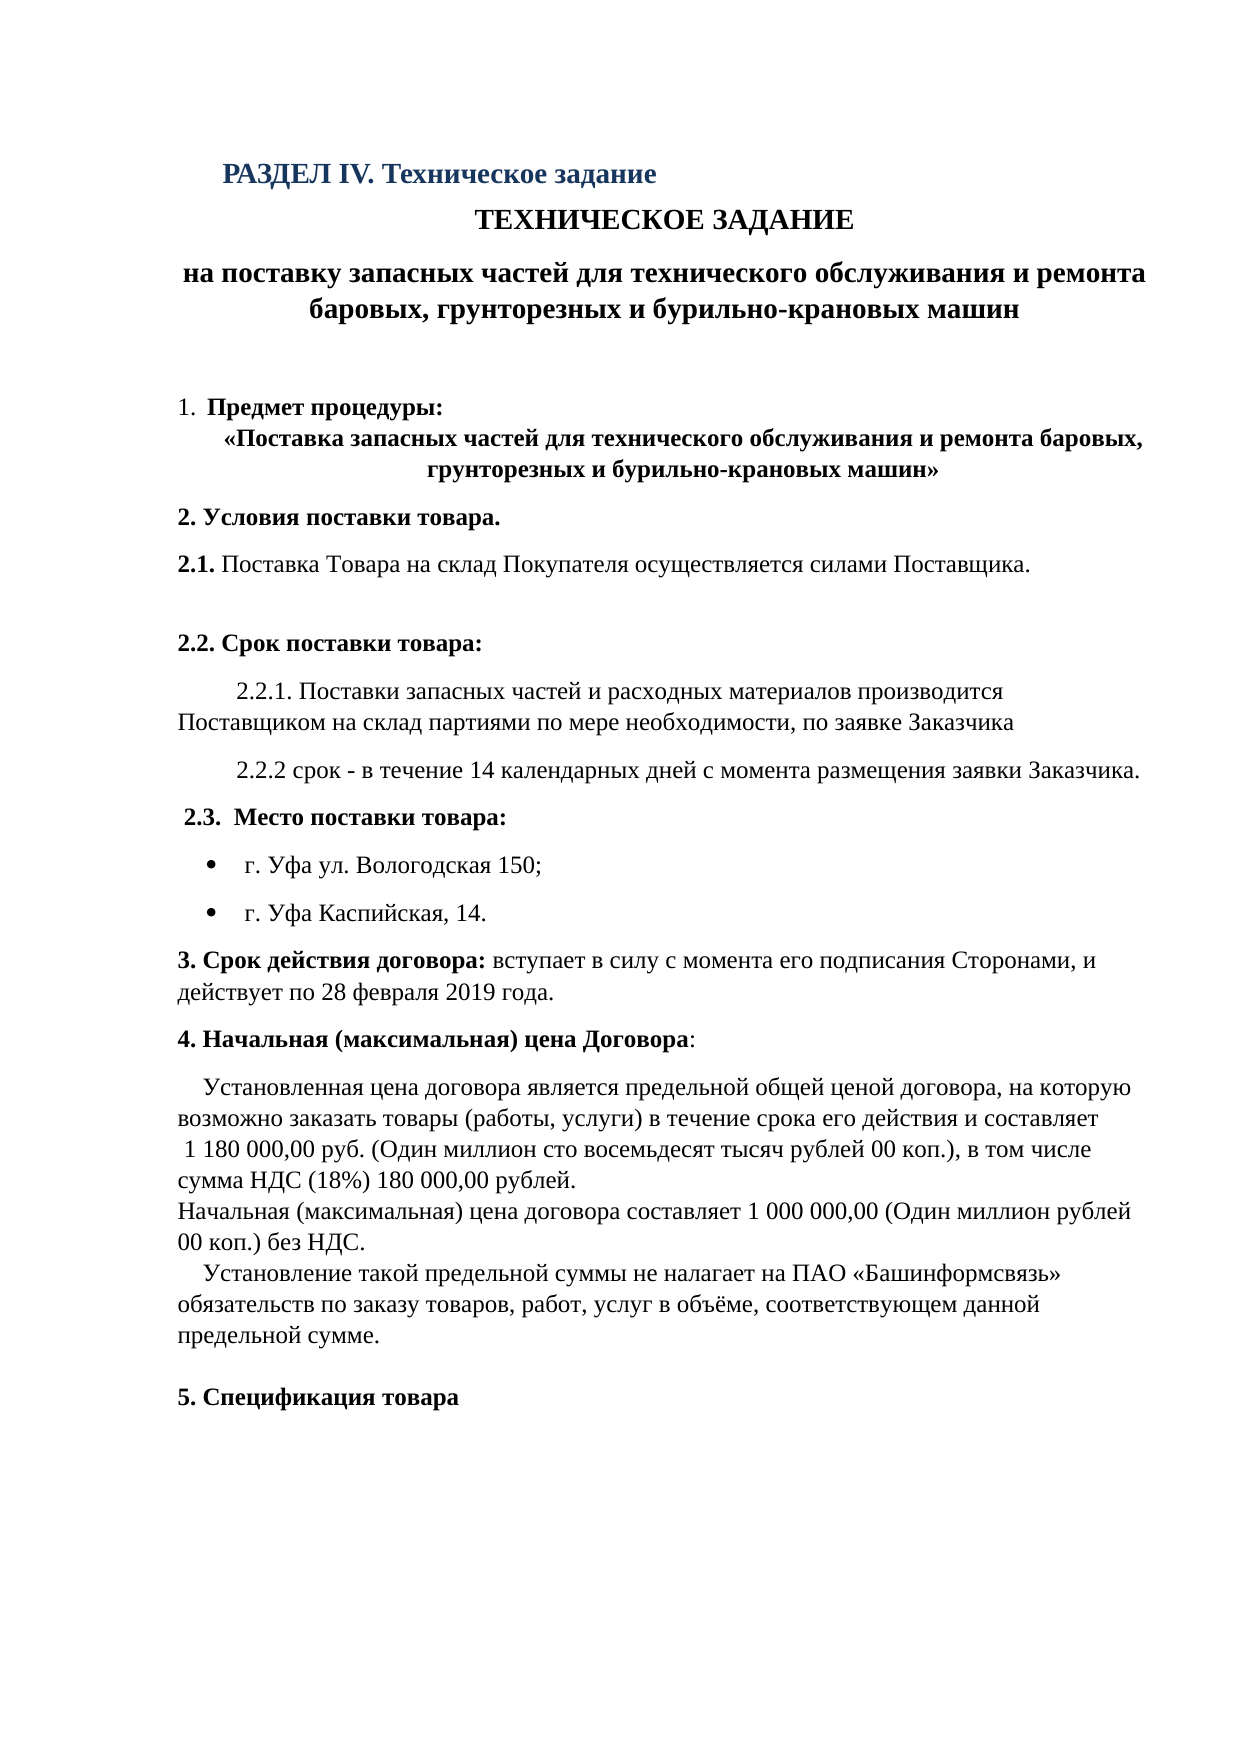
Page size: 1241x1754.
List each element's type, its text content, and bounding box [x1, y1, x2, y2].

text 2.3. Место поставки товара: [177, 802, 1152, 831]
subtitle РАЗДЕЛ IV. Техническое задание [192, 156, 1152, 190]
list г. Уфа Каспийская, 14. [207, 898, 1152, 927]
text 3. Срок действия договора: вступает в силу с момента его подписания Сторонами, и действует по 28 февраля 2019 года. [177, 946, 1152, 1005]
text ТЕХНИЧЕСКОЕ ЗАДАНИЕ [177, 202, 1152, 236]
list г. Уфа ул. Вологодская 150; [207, 850, 1152, 879]
text 1 180 000,00 руб. (Один миллион сто восемьдесят тысяч рублей 00 коп.), в том числе сумма НДС (18%) 180 000,00 рублей. [177, 1134, 1152, 1194]
text Установленная цена договора является предельной общей ценой договора, на которую возможно заказать товары (работы, услуги) в течение срока его действия и составляет [177, 1072, 1152, 1132]
text 4. Начальная (максимальная) цена Договора: [177, 1024, 1152, 1053]
text 2.1. Поставка Товара на склад Покупателя осуществляется силами Поставщика. [177, 549, 1152, 609]
text «Поставка запасных частей для технического обслуживания и ремонта баровых, грунторезных и бурильно-крановых машин» [215, 423, 1152, 483]
text 5. Спецификация товара [177, 1382, 1152, 1411]
text Начальная (максимальная) цена договора составляет 1 000 000,00 (Один миллион рублей 00 коп.) без НДС. [177, 1196, 1152, 1256]
list Предмет процедуры: [177, 392, 1152, 421]
text 2. Условия поставки товара. [177, 502, 1152, 531]
text 2.2.2 срок - в течение 14 календарных дней с момента размещения заявки Заказчика. [177, 755, 1152, 783]
text Установление такой предельной суммы не налагает на ПАО «Башинформсвязь» обязательств по заказу товаров, работ, услуг в объёме, соответствующем данной предельной сумме. [177, 1258, 1152, 1349]
text на поставку запасных частей для технического обслуживания и ремонта баровых, грунторезных и бурильно-крановых машин [177, 255, 1152, 325]
text 2.2.1. Поставки запасных частей и расходных материалов производится Поставщиком на склад партиями по мере необходимости, по заявке Заказчика [177, 676, 1152, 736]
text 2.2. Срок поставки товара: [177, 628, 1152, 657]
